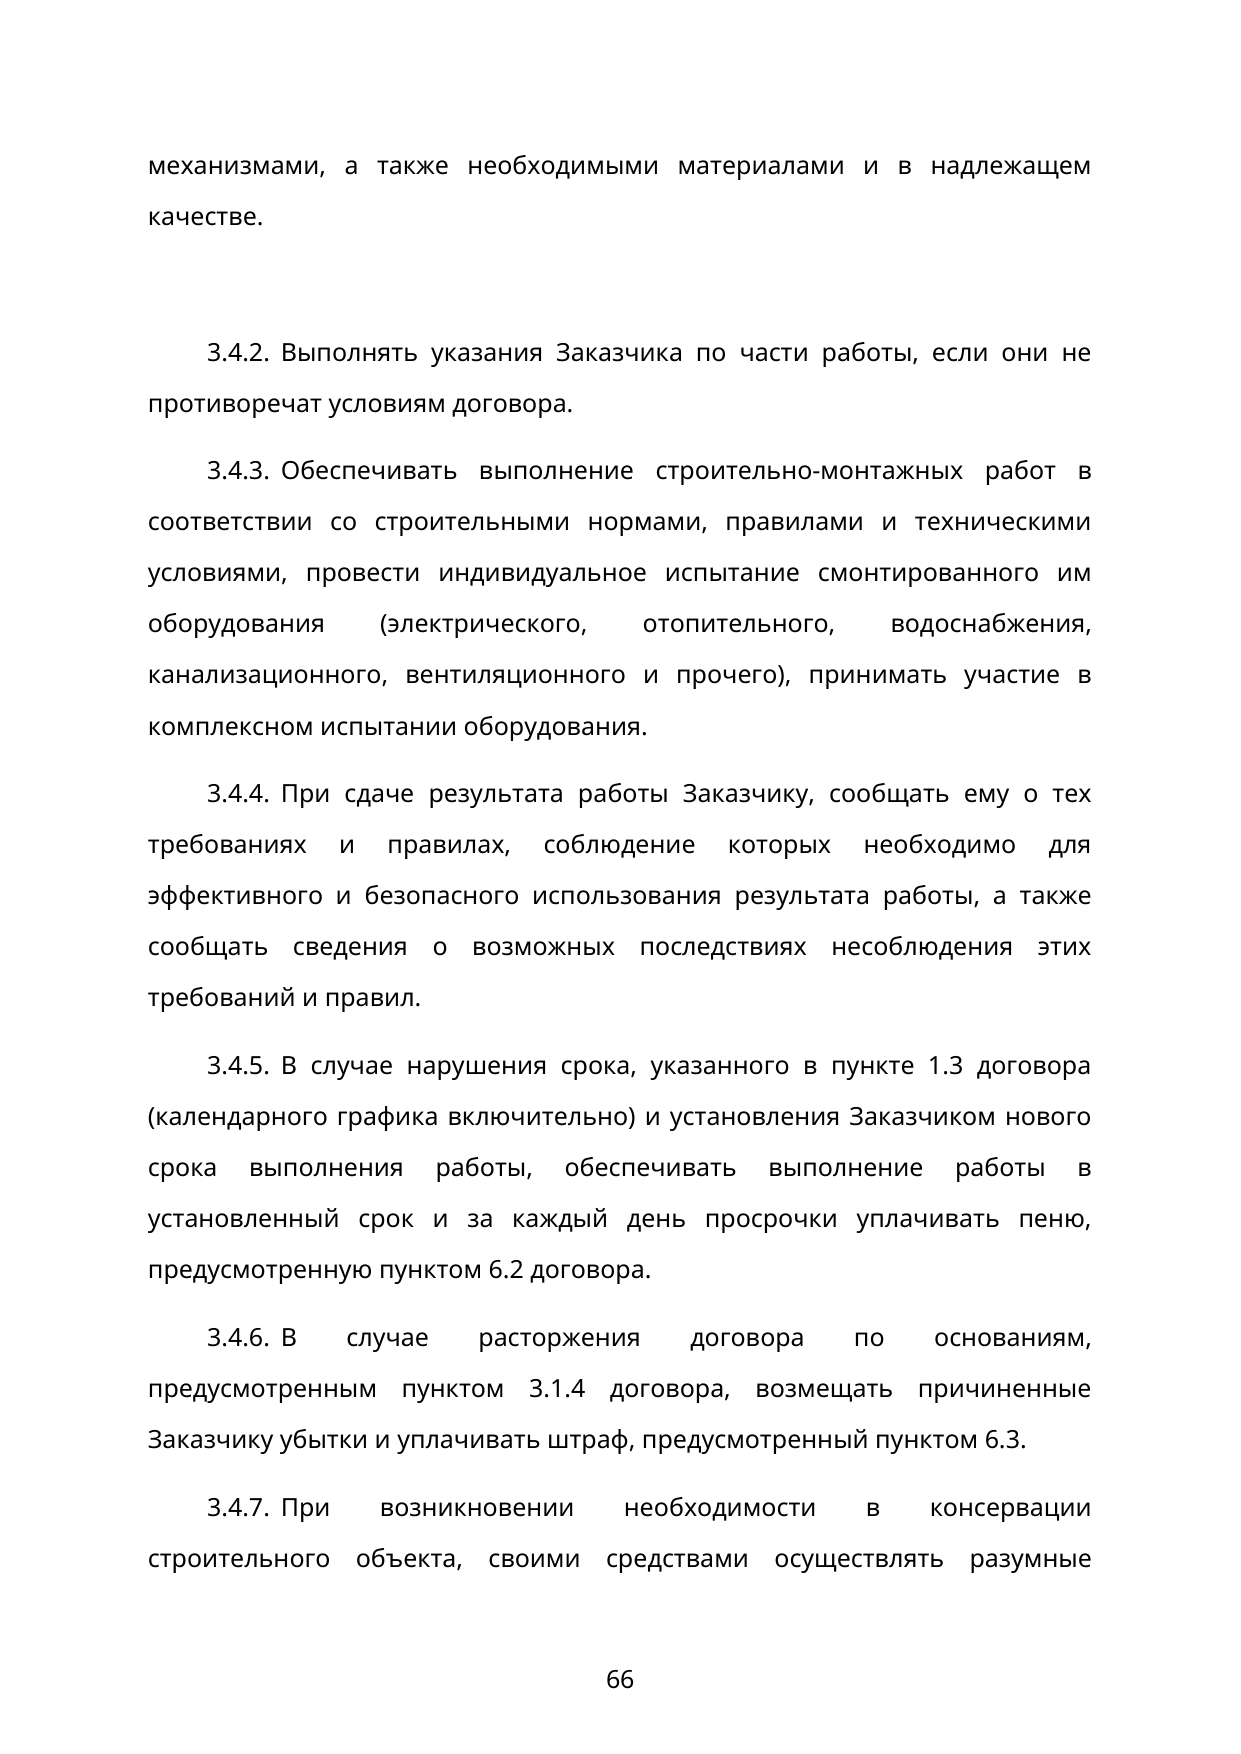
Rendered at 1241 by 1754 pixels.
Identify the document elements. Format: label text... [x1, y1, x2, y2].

text 3.4.4. При сдаче результата работы Заказчику, сообщать ему о тех требованиях и правилах, соблюдение которых необходимо для эффективного и безопасного использования результата работы, а также сообщать сведения о возможных последствиях несоблюдения этих требований и правил. [148, 776, 1092, 1014]
text 3.4.2. Выполнять указания Заказчика по части работы, если они не противоречат условиям договора. [148, 334, 1092, 419]
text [148, 1489, 1092, 1574]
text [148, 148, 1092, 233]
text 3.4.3. Обеспечивать выполнение строительно-монтажных работ в соответствии со строительными нормами, правилами и техническими условиями, провести индивидуальнoe испытание смонтированного им оборудования (электрического, отопительного, водоснабжения, канализационного, вентиляционного и прочего), принимать участие в комплексном испытании оборудования. [148, 453, 1092, 742]
text 3.4.6. В случае расторжения договора по основаниям, предусмотренным пунктом 3.1.4 договора, возмещать причиненные Заказчику убытки и уплачивать штраф, предусмотренный пунктом 6.3. [148, 1319, 1092, 1456]
text 3.4.5. В случае нарушения срока, указанного в пункте 1.3 договора (календарного графика включительно) и установления Заказчиком нового срока выполнения работы, обеспечивать выполнение работы в установленный срок и за каждый день просрочки уплачивать пеню, предусмотренную пунктом 6.2 договора. [148, 1048, 1092, 1286]
